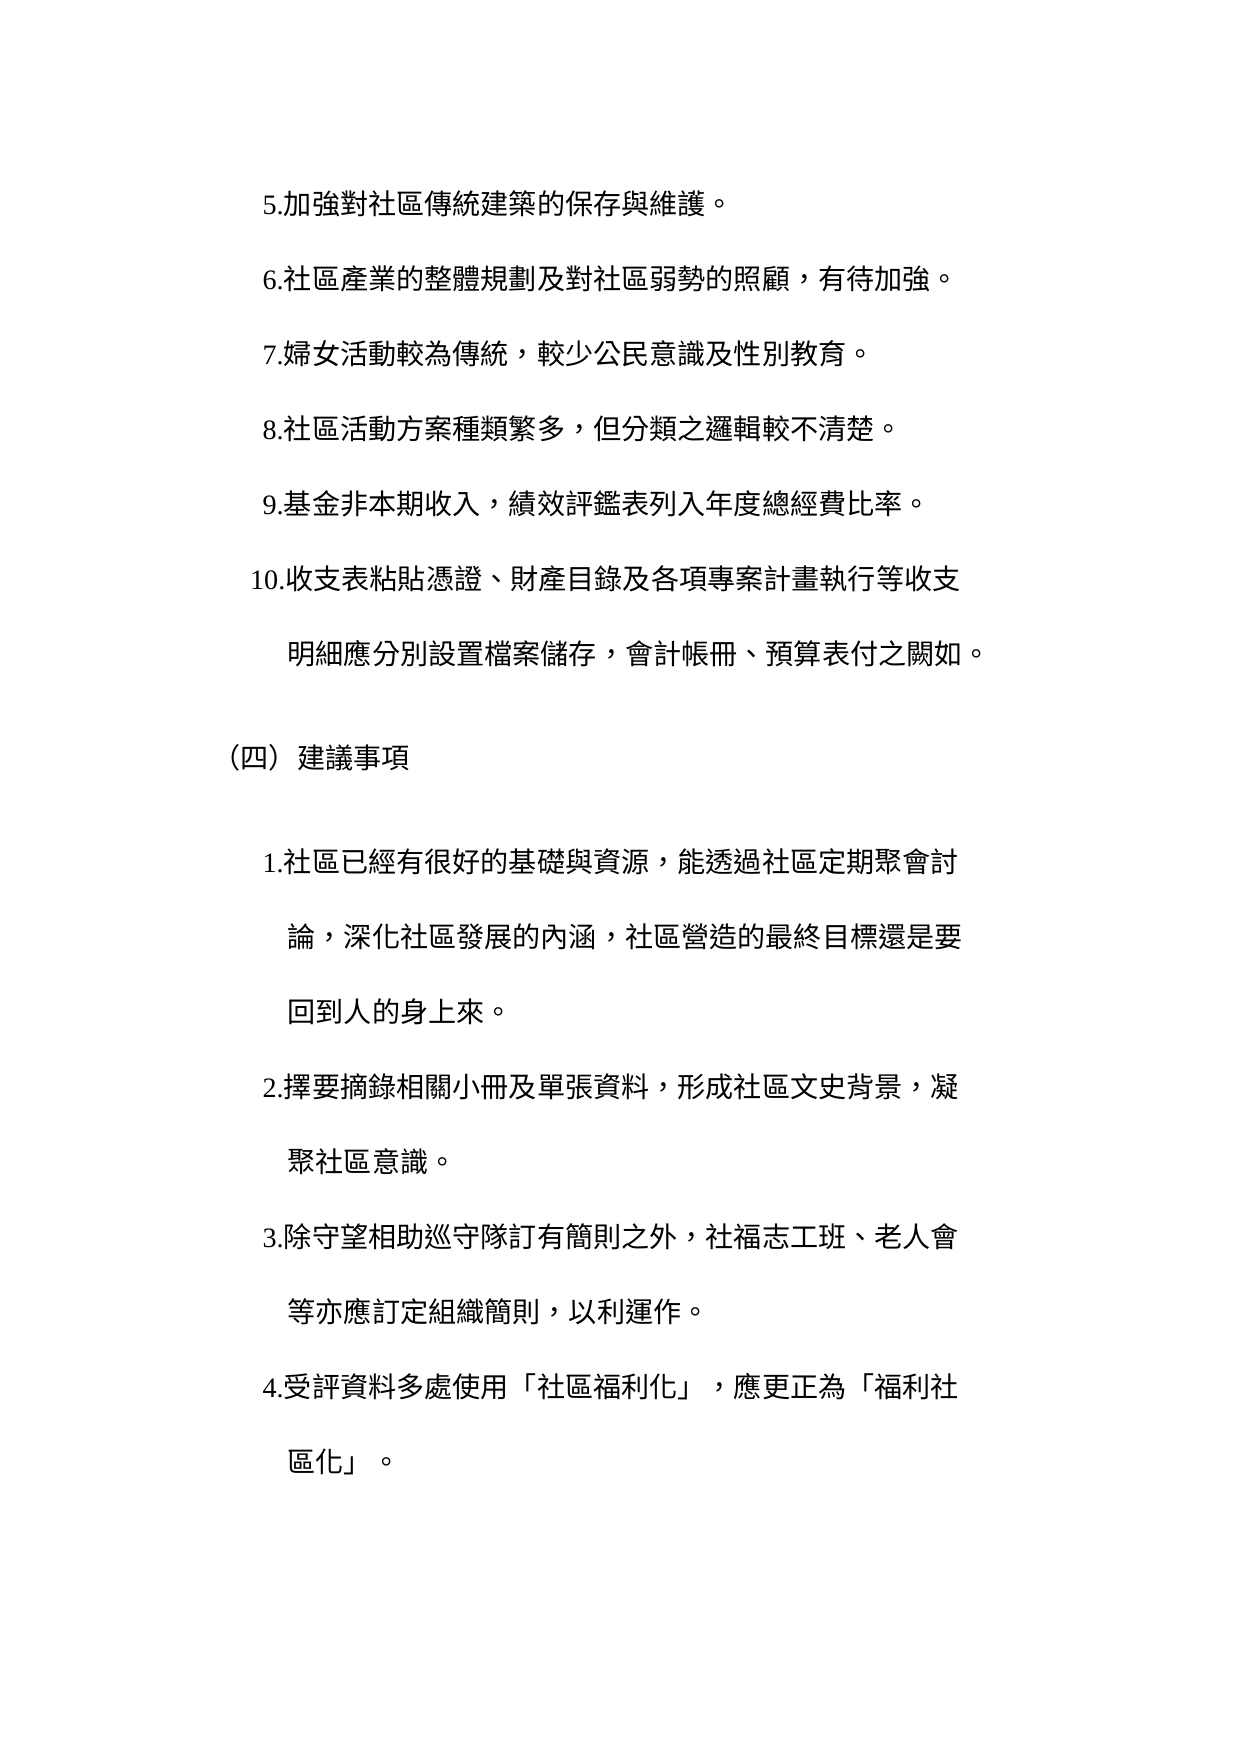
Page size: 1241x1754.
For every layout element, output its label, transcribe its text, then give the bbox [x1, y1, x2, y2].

text 4.受評資料多處使用「社區福利化」，應更正為「福利社區化」。 [262, 1348, 978, 1498]
text 8.社區活動方案種類繁多，但分類之邏輯較不清楚。 [262, 389, 978, 464]
text 6.社區產業的整體規劃及對社區弱勢的照顧，有待加強。 [262, 239, 978, 314]
text 9.基金非本期收入，績效評鑑表列入年度總經費比率。 [262, 464, 978, 539]
text 1.社區已經有很好的基礎與資源，能透過社區定期聚會討論，深化社區發展的內涵，社區營造的最終目標還是要回到人的身上來。 [262, 823, 978, 1048]
text 2.擇要摘錄相關小冊及單張資料，形成社區文史背景，凝聚社區意識。 [262, 1048, 978, 1198]
text 3.除守望相助巡守隊訂有簡則之外，社福志工班、老人會等亦應訂定組織簡則，以利運作。 [262, 1198, 978, 1348]
text 5.加強對社區傳統建築的保存與維護。 [262, 164, 978, 239]
text 10.收支表粘貼憑證、財產目錄及各項專案計畫執行等收支明細應分別設置檔案儲存，會計帳冊、預算表付之闕如。 [250, 539, 978, 689]
text （四）建議事項 [187, 719, 978, 794]
text 7.婦女活動較為傳統，較少公民意識及性別教育。 [262, 314, 978, 389]
